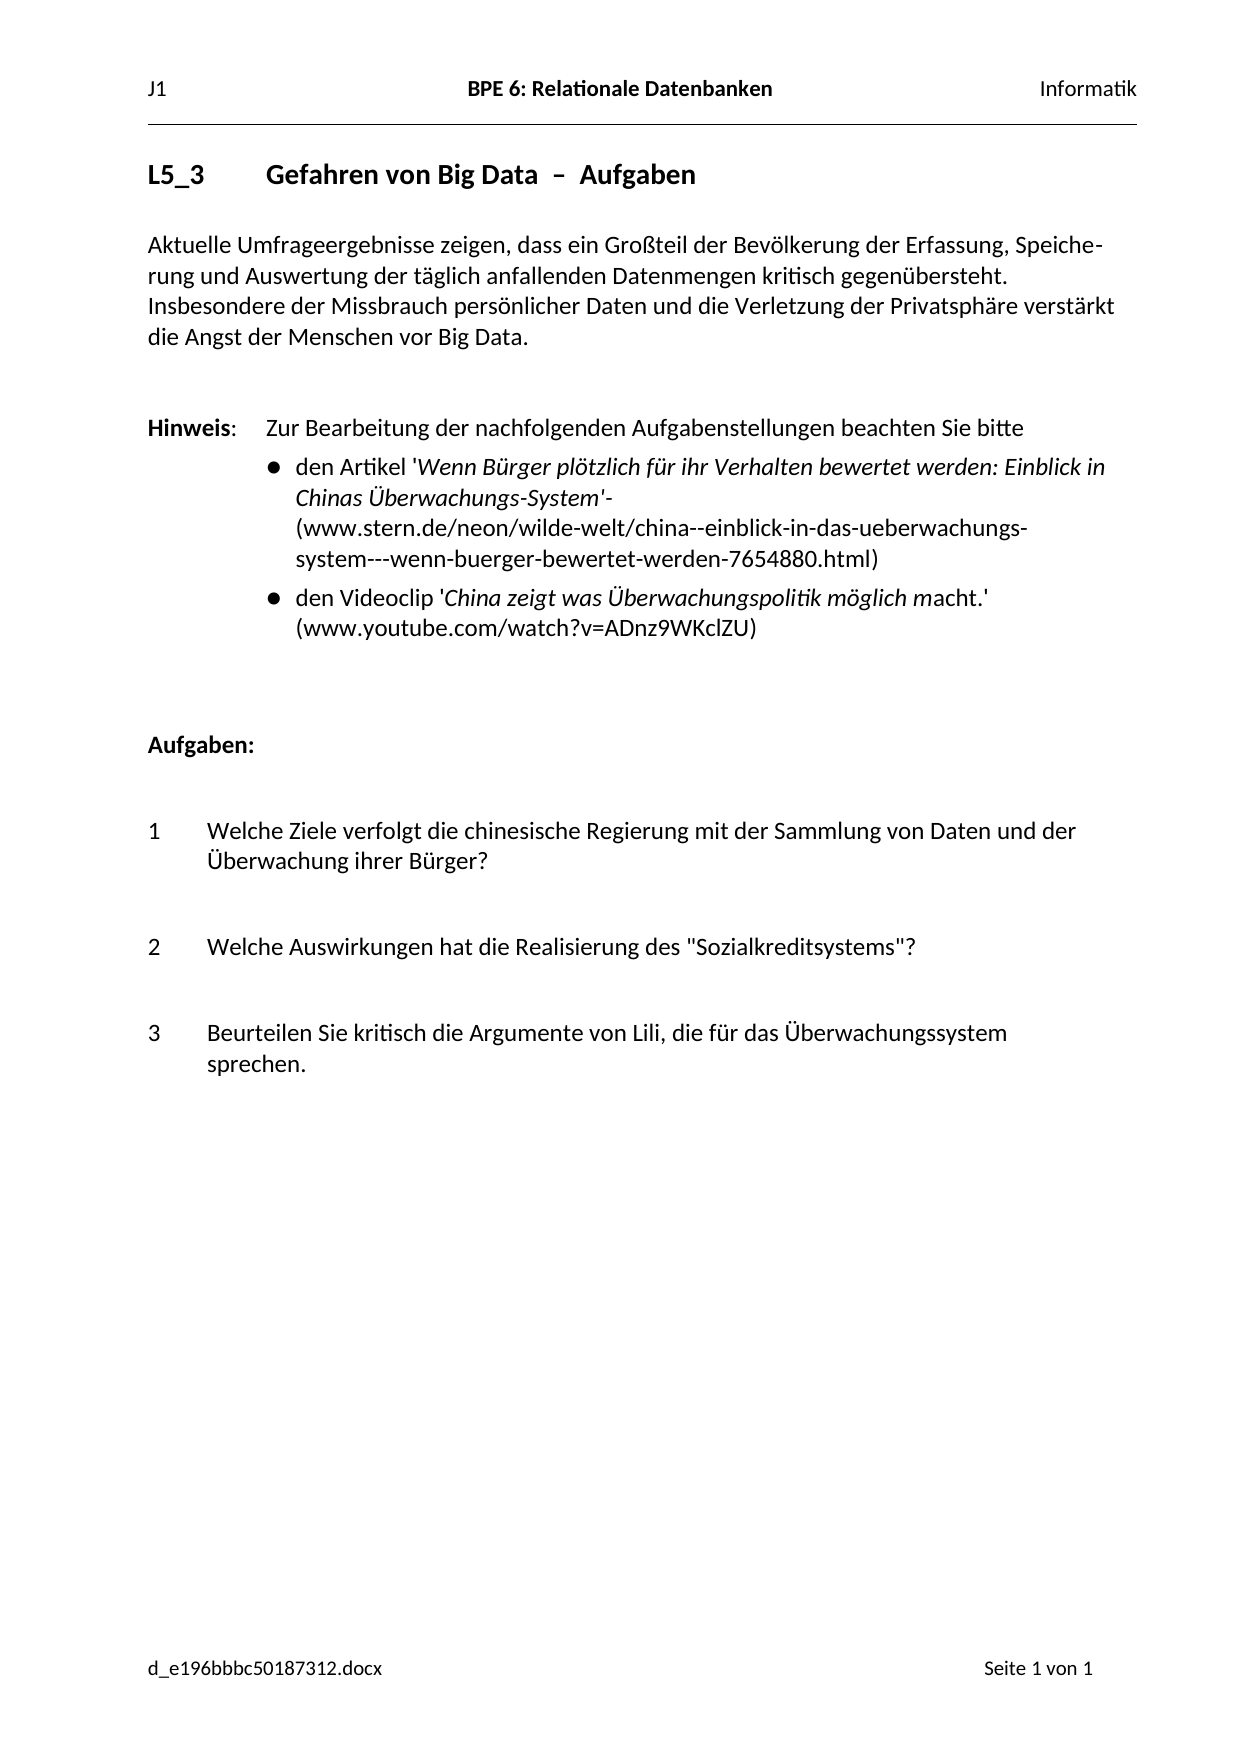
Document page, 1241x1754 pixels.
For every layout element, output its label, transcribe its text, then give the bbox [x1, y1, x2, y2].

text 3 Beurteilen Sie kritisch die Argumente von Lili, die für das Überwachungssystem sprechen. [148, 1017, 1093, 1078]
text den Videoclip 'China zeigt was Überwachungspolitik möglich macht.' (www.youtube.com/watch?v=ADnz9WKclZU) [266, 582, 1122, 643]
text Aufgaben: [148, 729, 1122, 759]
text den Artikel 'Wenn Bürger plötzlich für ihr Verhalten bewertet werden: Einblick in Chinas Überwachungs-System'- (www.stern.de/neon/wilde-welt/china--einblick-in-das-ueberwachungs-system---wenn-buerger-bewertet-werden-7654880.html) [266, 451, 1122, 573]
text 2 Welche Auswirkungen hat die Realisierung des "Sozialkreditsystems"? [148, 931, 1093, 962]
text Aktuelle Umfrageergebnisse zeigen, dass ein Großteil der Bevölkerung der Erfassung, Speicherung und Auswertung der täglich anfallenden Datenmengen kritisch gegenübersteht. Insbesondere der Missbrauch persönlicher Daten und die Verletzung der Privatsphäre verstärkt die Angst der Menschen vor Big Data. [148, 229, 1122, 351]
text Hinweis: Zur Bearbeitung der nachfolgenden Aufgabenstellungen beachten Sie bitte [148, 412, 1122, 443]
text L5_3 Gefahren von Big Data – Aufgaben [148, 156, 1122, 192]
text 1 Welche Ziele verfolgt die chinesische Regierung mit der Sammlung von Daten und der Überwachung ihrer Bürger? [148, 815, 1093, 876]
